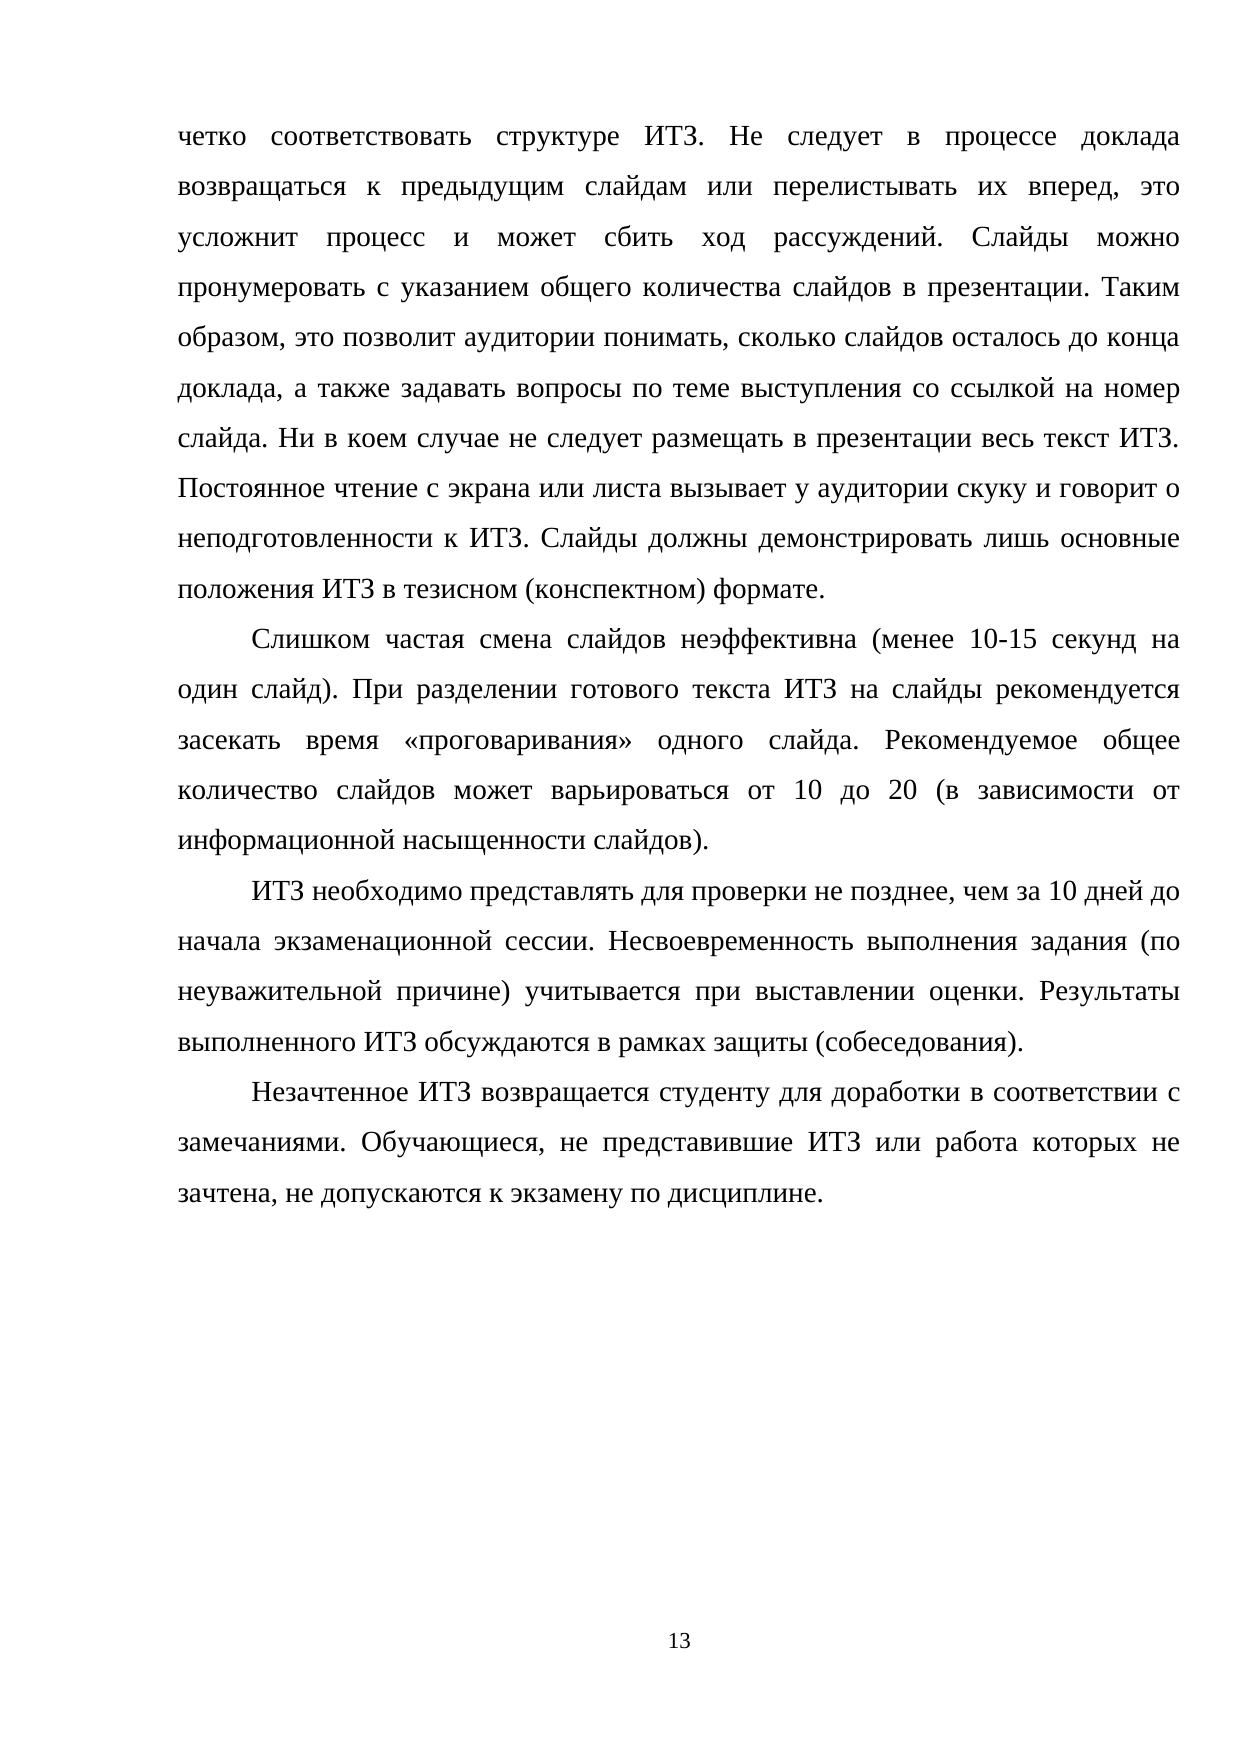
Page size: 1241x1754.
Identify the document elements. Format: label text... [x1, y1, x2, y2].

text Слишком частая смена слайдов неэффективна (менее 10-15 секунд на один слайд). При разделении готового текста ИТЗ на слайды рекомендуется засекать время «проговаривания» одного слайда. Рекомендуемое общее количество слайдов может варьироваться от 10 до 20 (в зависимости от информационной насыщенности слайдов). [177, 621, 1181, 856]
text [177, 118, 1181, 604]
text Незачтенное ИТЗ возвращается студенту для доработки в соответствии с замечаниями. Обучающиеся, не представившие ИТЗ или работа которых не зачтена, не допускаются к экзамену по дисциплине. [177, 1074, 1181, 1208]
text ИТЗ необходимо представлять для проверки не позднее, чем за 10 дней до начала экзаменационной сессии. Несвоевременность выполнения задания (по неуважительной причине) учитывается при выставлении оценки. Результаты выполненного ИТЗ обсуждаются в рамках защиты (собеседования). [177, 873, 1181, 1057]
